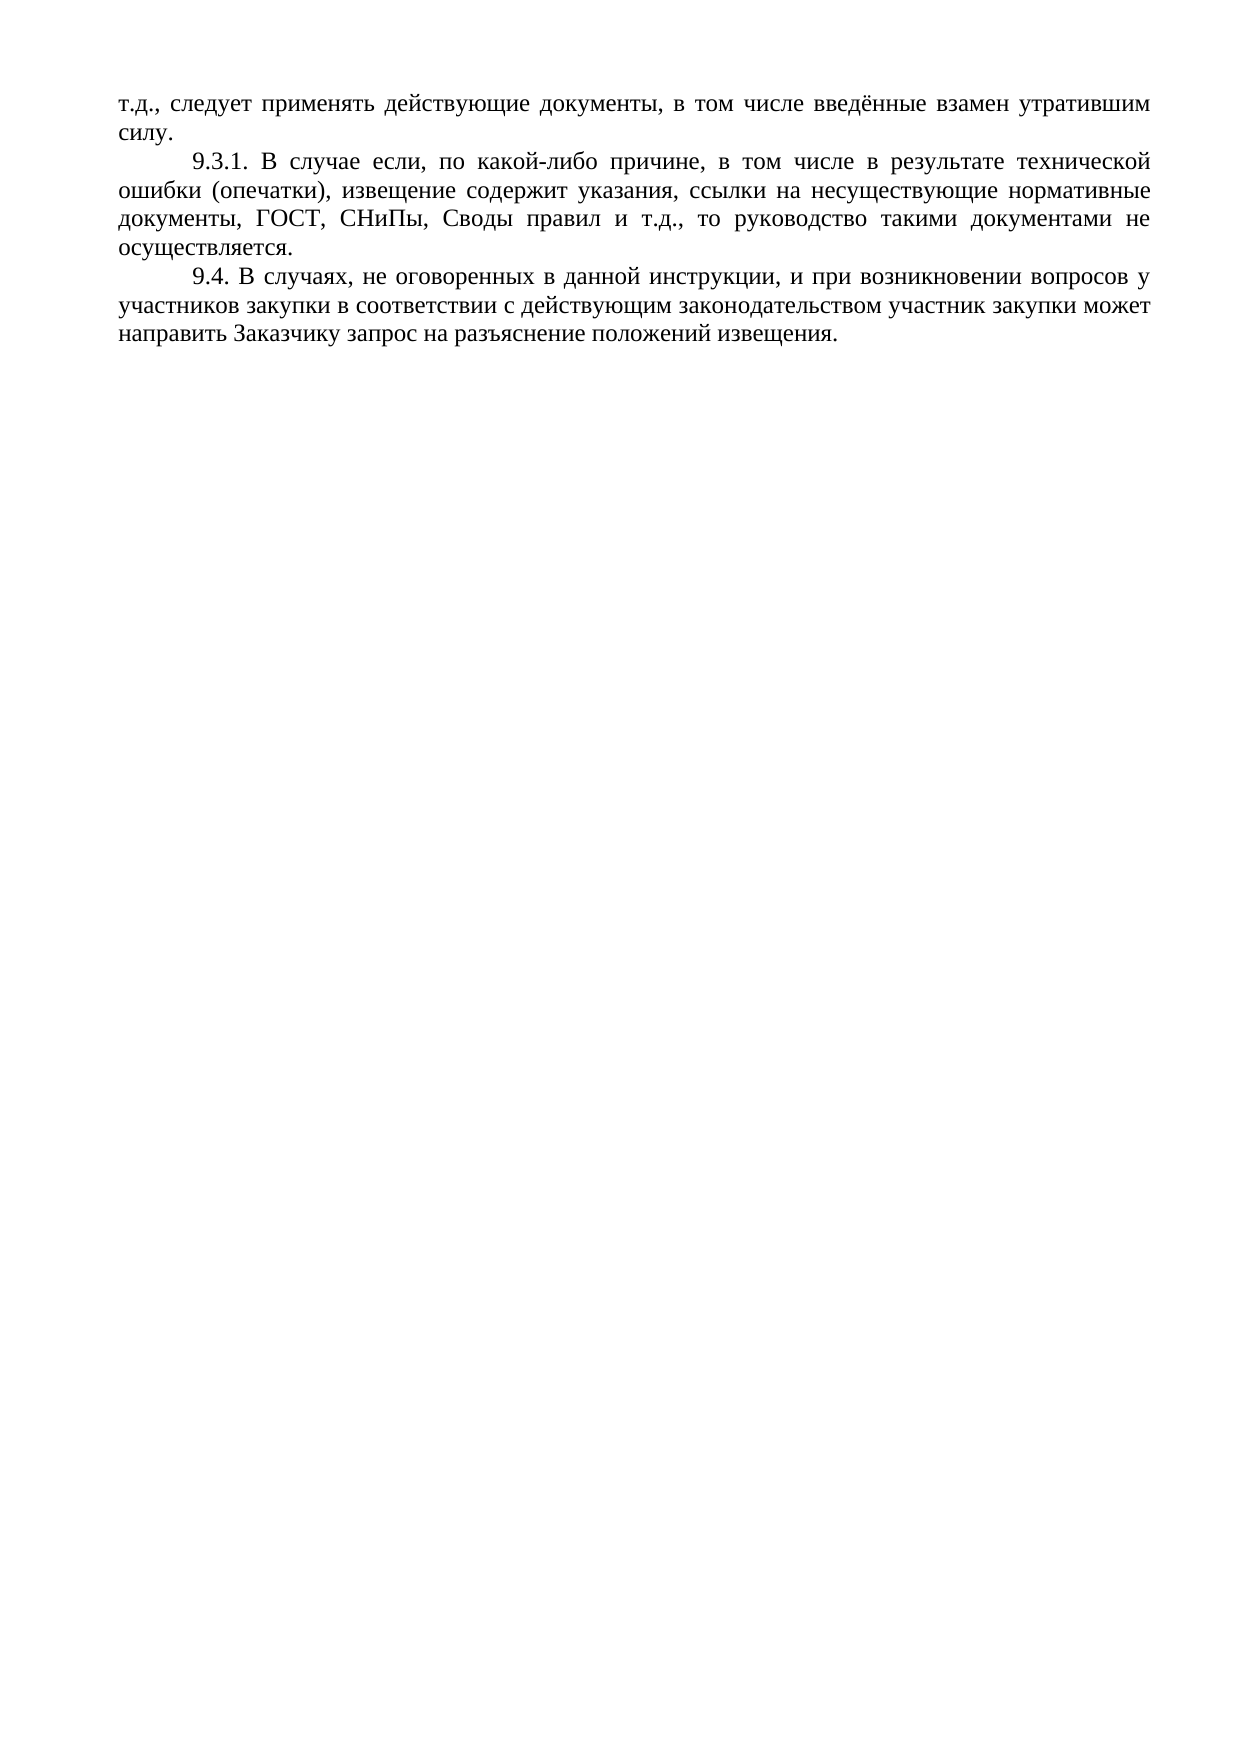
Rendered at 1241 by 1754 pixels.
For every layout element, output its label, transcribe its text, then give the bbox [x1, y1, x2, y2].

text 9.4. В случаях, не оговоренных в данной инструкции, и при возникновении вопросов у участников закупки в соответствии с действующим законодательством участник закупки может направить Заказчику запрос на разъяснение положений извещения. [118, 261, 1152, 347]
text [118, 88, 1152, 146]
text 9.3.1. В случае если, по какой-либо причине, в том числе в результате технической ошибки (опечатки), извещение содержит указания, ссылки на несуществующие нормативные документы, ГОСТ, СНиПы, Своды правил и т.д., то руководство такими документами не осуществляется. [118, 146, 1152, 261]
